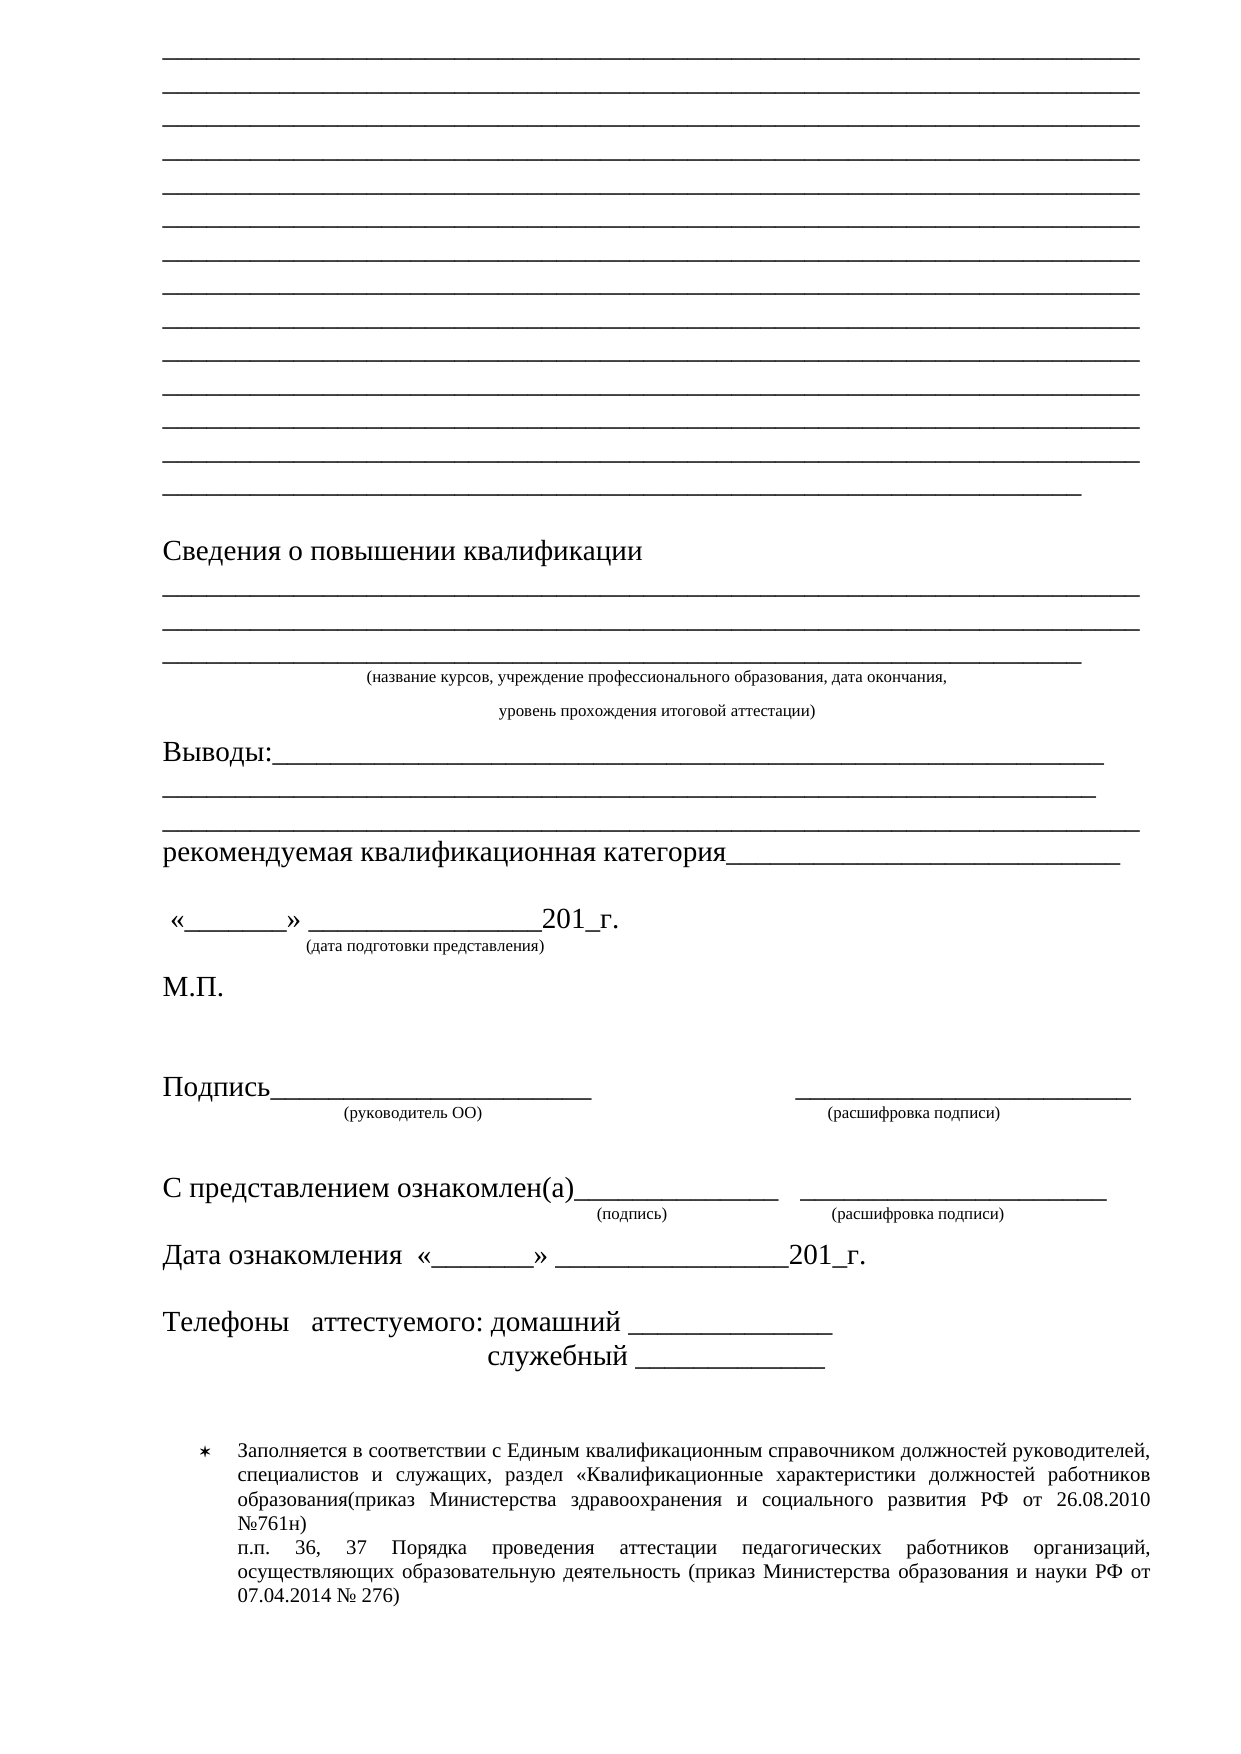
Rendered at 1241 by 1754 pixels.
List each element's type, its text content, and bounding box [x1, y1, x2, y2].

text (руководитель ОО) (расшифровка подписи) [162, 1103, 1152, 1136]
text служебный _____________ [458, 1338, 1152, 1371]
list п.п. 36, 37 Порядка проведения аттестации педагогических работников организаций, осуществляющих образовательную деятельность (приказ Министерства образования и науки РФ от 07.04.2014 № 276) [237, 1534, 1152, 1607]
text «_______» ________________201_г. [162, 902, 1152, 935]
text (название курсов, учреждение профессионального образования, дата окончания, [162, 667, 1152, 700]
text (дата подготовки представления) [162, 935, 1152, 969]
text (подпись) (расшифровка подписи) [162, 1203, 1152, 1237]
text С представлением ознакомлен(а)______________ _____________________ [162, 1170, 1152, 1203]
text ___________________________________________________________________рекомендуемая квалификационная категория___________________________ [162, 801, 1152, 868]
text Дата ознакомления «_______» ________________201_г. [162, 1237, 1152, 1271]
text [162, 29, 1152, 499]
text ________________________________________________________________ [162, 767, 1152, 801]
text М.П. [162, 969, 1152, 1002]
text Сведения о повышении квалификации [162, 533, 1152, 566]
list Заполняется в соответствии с Единым квалификационным справочником должностей руководителей, специалистов и служащих, раздел «Квалификационные характеристики должностей работников образования(приказ Министерства здравоохранения и социального развития РФ от 26.08.2010 №761н) [200, 1438, 1152, 1534]
text Телефоны аттестуемого: домашний ______________ [162, 1304, 1152, 1338]
text Выводы:_________________________________________________________ [162, 734, 1152, 767]
text _____________________________________________________________________________________________________________________________________________________________________________________________________ [162, 566, 1152, 667]
text Подпись______________________ _______________________ [162, 1069, 1152, 1103]
text уровень прохождения итоговой аттестации) [162, 700, 1152, 734]
